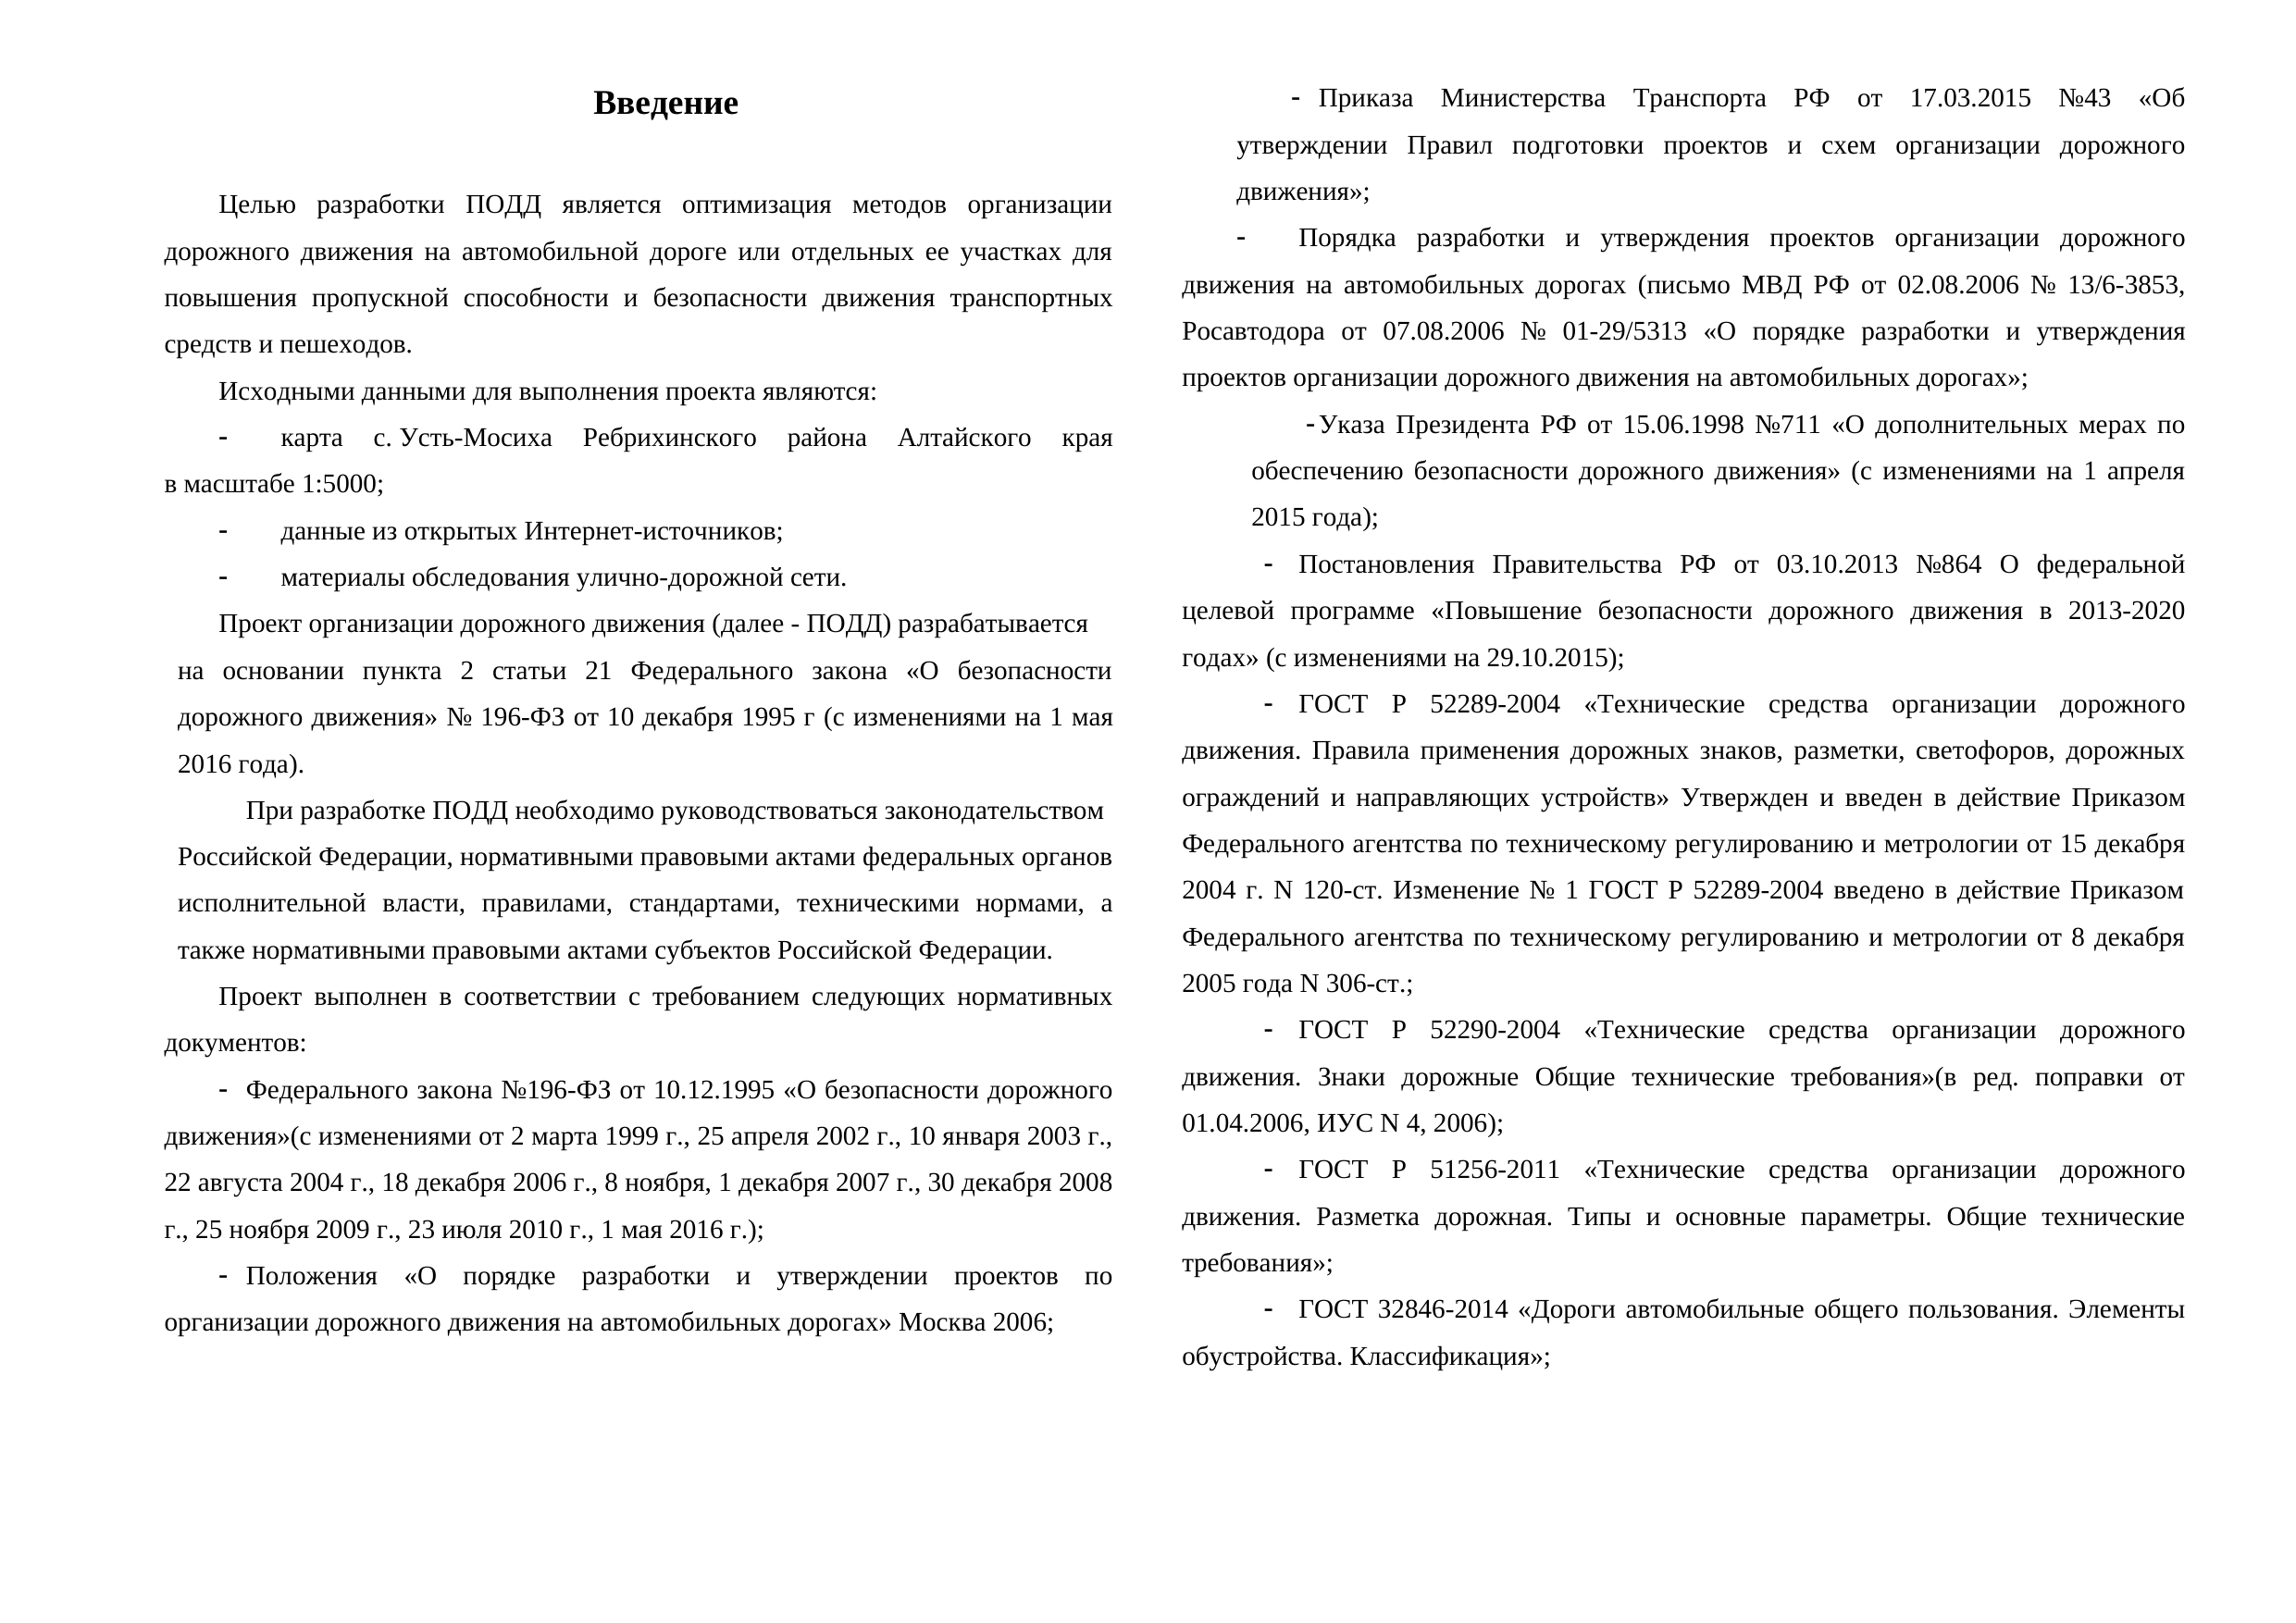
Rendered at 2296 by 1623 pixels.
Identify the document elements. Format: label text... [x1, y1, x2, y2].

list Порядка разработки и утверждения проектов организации дорожного движения на автомобильных дорогах (письмо МВД РФ от 02.08.2006 № 13/6-3853, Росавтодора от 07.08.2006 № 01-29/5313 «О порядке разработки и утверждения проектов организации дорожного движения на автомобильных дорогах»; [1182, 221, 2186, 392]
list Федерального закона №196-ФЗ от 10.12.1995 «О безопасности дорожного движения»(с изменениями от 2 марта ., 25 апреля ., 10 января ., 22 августа ., 18 декабря ., 8 ноября, 1 декабря ., 30 декабря ., 25 ноября ., 23 июля ., 1 мая 2016 г.); [164, 1073, 1113, 1244]
list Постановления Правительства РФ от 03.10.2013 №864 О федеральной целевой программе «Повышение безопасности дорожного движения в 2013-2020 годах» (с изменениями на 29.10.2015); [1182, 548, 2186, 672]
text Проект выполнен в соответствии с требованием следующих нормативных документов: [164, 980, 1113, 1058]
list ГОСТ Р 51256-2011 «Технические средства организации дорожного движения. Разметка дорожная. Типы и основные параметры. Общие технические требования»; [1182, 1153, 2186, 1278]
text Проект организации дорожного движения (далее - ПОДД) разрабатывается [150, 608, 1113, 638]
list материалы обследования улично-дорожной сети. [164, 561, 1113, 592]
text на основании пункта 2 статьи 21 Федерального закона «О безопасности дорожного движения» № 196-ФЗ от 10 декабря 1995 г (с изменениями на 1 мая 2016 года). [178, 654, 1113, 778]
text Российской Федерации, нормативными правовыми актами федеральных органов [109, 840, 1113, 872]
list ГОСТ Р 52290-2004 «Технические средства организации дорожного движения. Знаки дорожные Общие технические требования»(в ред. поправки от 01.04.2006, ИУС N 4, 2006); [1182, 1013, 2186, 1137]
list карта с. Усть-Мосиха Ребрихинского района Алтайского края в масштабе 1:5000; [164, 421, 1113, 499]
text При разработке ПОДД необходимо руководствоваться законодательством [178, 794, 1113, 824]
list Указа Президента РФ от 15.06.1998 №711 «О дополнительных мерах по обеспечению безопасности дорожного движения» (с изменениями на 1 апреля 2015 года); [1251, 408, 2186, 532]
text исполнительной власти, правилами, стандартами, техническими нормами, а также нормативными правовыми актами субъектов Российской Федерации. [178, 886, 1113, 964]
list Приказа Министерства Транспорта РФ от 17.03.2015 №43 «Об утверждении Правил подготовки проектов и схем организации дорожного движения»; [1236, 81, 2186, 206]
text Введение [164, 81, 1113, 122]
list ГОСТ 32846-2014 «Дороги автомобильные общего пользования. Элементы обустройства. Классификация»; [1182, 1293, 2186, 1370]
list Положения «О порядке разработки и утверждении проектов по организации дорожного движения на автомобильных дорогах» Москва 2006; [164, 1259, 1113, 1337]
text Исходными данными для выполнения проекта являются: [164, 375, 1113, 405]
text Целью разработки ПОДД является оптимизация методов организации дорожного движения на автомобильной дороге или отдельных ее участках для повышения пропускной способности и безопасности движения транспортных средств и пешеходов. [164, 188, 1113, 359]
list данные из открытых Интернет-источников; [164, 514, 1113, 545]
list ГОСТ Р 52289-2004 «Технические средства организации дорожного движения. Правила применения дорожных знаков, разметки, светофоров, дорожных ограждений и направляющих устройств» Утвержден и введен в действие Приказом Федерального агентства по техническому регулированию и метрологии от 15 декабря . N 120-ст. Изменение № 1 ГОСТ Р 52289-2004 введено в действие Приказом Федерального агентства по техническому регулированию и метрологии от 8 декабря 2005 года N 306-ст.; [1182, 688, 2186, 997]
